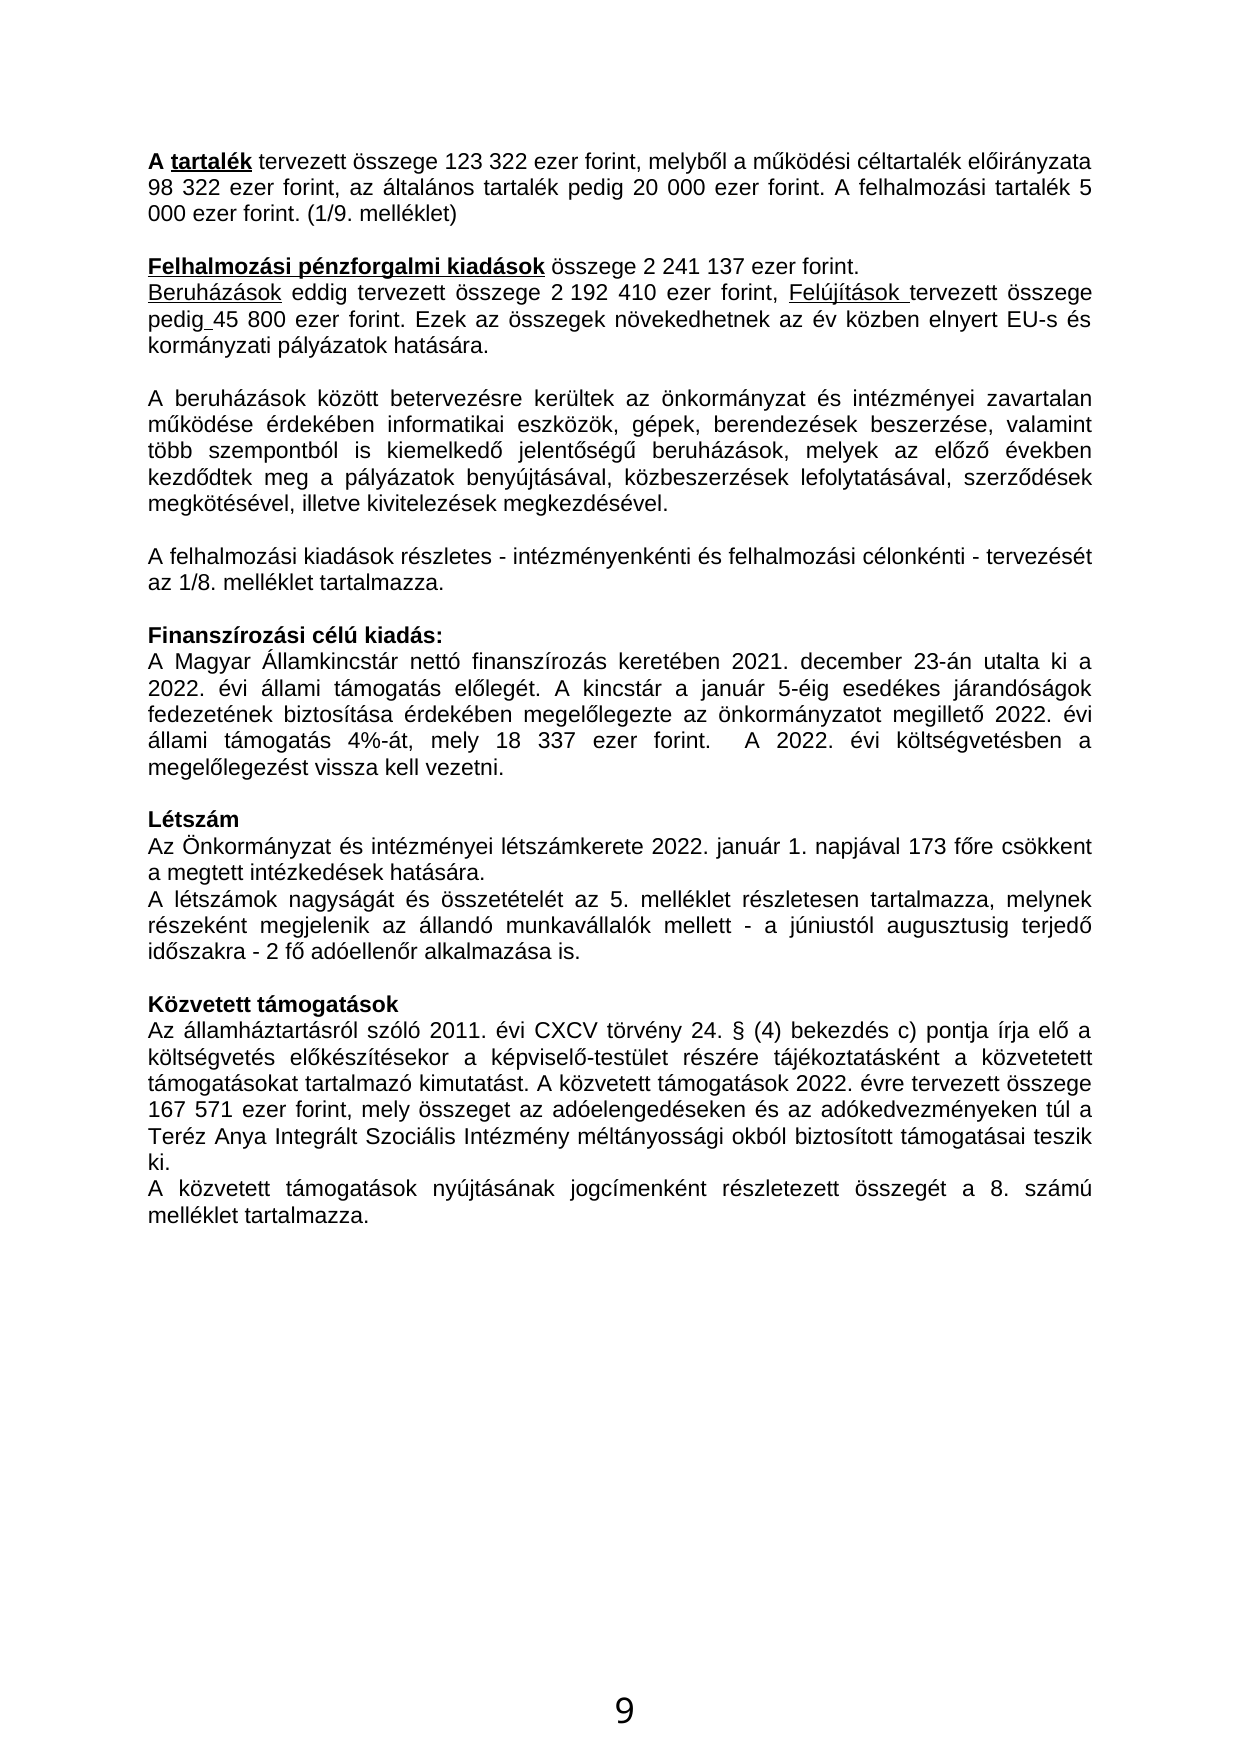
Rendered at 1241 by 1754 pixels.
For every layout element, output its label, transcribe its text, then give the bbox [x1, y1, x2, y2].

text A tartalék tervezett összege 123 322 ezer forint, melyből a működési céltartalék előirányzata 98 322 ezer forint, az általános tartalék pedig 20 000 ezer forint. A felhalmozási tartalék 5 000 ezer forint. (1/9. melléklet) [148, 148, 1093, 227]
text A létszámok nagyságát és összetételét az 5. melléklet részletesen tartalmazza, melynek részeként megjelenik az állandó munkavállalók mellett - a júniustól augusztusig terjedő időszakra - 2 fő adóellenőr alkalmazása is. [148, 886, 1093, 964]
text Az Önkormányzat és intézményei létszámkerete 2022. január 1. napjával 173 főre csökkent a megtett intézkedések hatására. [148, 833, 1093, 886]
text A felhalmozási kiadások részletes - intézményenkénti és felhalmozási célonkénti - tervezését az 1/8. melléklet tartalmazza. [148, 543, 1093, 596]
text A beruházások között betervezésre kerültek az önkormányzat és intézményei zavartalan működése érdekében informatikai eszközök, gépek, berendezések beszerzése, valamint több szempontból is kiemelkedő jelentőségű beruházások, melyek az előző években kezdődtek meg a pályázatok benyújtásával, közbeszerzések lefolytatásával, szerződések megkötésével, illetve kivitelezések megkezdésével. [148, 385, 1093, 517]
text Az államháztartásról szóló 2011. évi CXCV törvény 24. § (4) bekezdés c) pontja írja elő a költségvetés előkészítésekor a képviselő-testület részére tájékoztatásként a közvetetett támogatásokat tartalmazó kimutatást. A közvetett támogatások 2022. évre tervezett összege 167 571 ezer forint, mely összeget az adóelengedéseken és az adókedvezményeken túl a Teréz Anya Integrált Szociális Intézmény méltányossági okból biztosított támogatásai teszik ki. [148, 1017, 1093, 1175]
text Felhalmozási pénzforgalmi kiadások összege 2 241 137 ezer forint. [148, 253, 1093, 279]
text Beruházások eddig tervezett összege 2 192 410 ezer forint, Felújítások tervezett összege pedig 45 800 ezer forint. Ezek az összegek növekedhetnek az év közben elnyert EU-s és kormányzati pályázatok hatására. [148, 279, 1093, 358]
text Létszám [148, 806, 1093, 833]
text A Magyar Államkincstár nettó finanszírozás keretében 2021. december 23-án utalta ki a 2022. évi állami támogatás előlegét. A kincstár a január 5-éig esedékes járandóságok fedezetének biztosítása érdekében megelőlegezte az önkormányzatot megillető 2022. évi állami támogatás 4%-át, mely 18 337 ezer forint. A 2022. évi költségvetésben a megelőlegezést vissza kell vezetni. [148, 648, 1093, 780]
text Finanszírozási célú kiadás: [148, 622, 1093, 648]
text A közvetett támogatások nyújtásának jogcímenként részletezett összegét a 8. számú melléklet tartalmazza. [148, 1175, 1093, 1228]
text Közvetett támogatások [148, 991, 1093, 1017]
